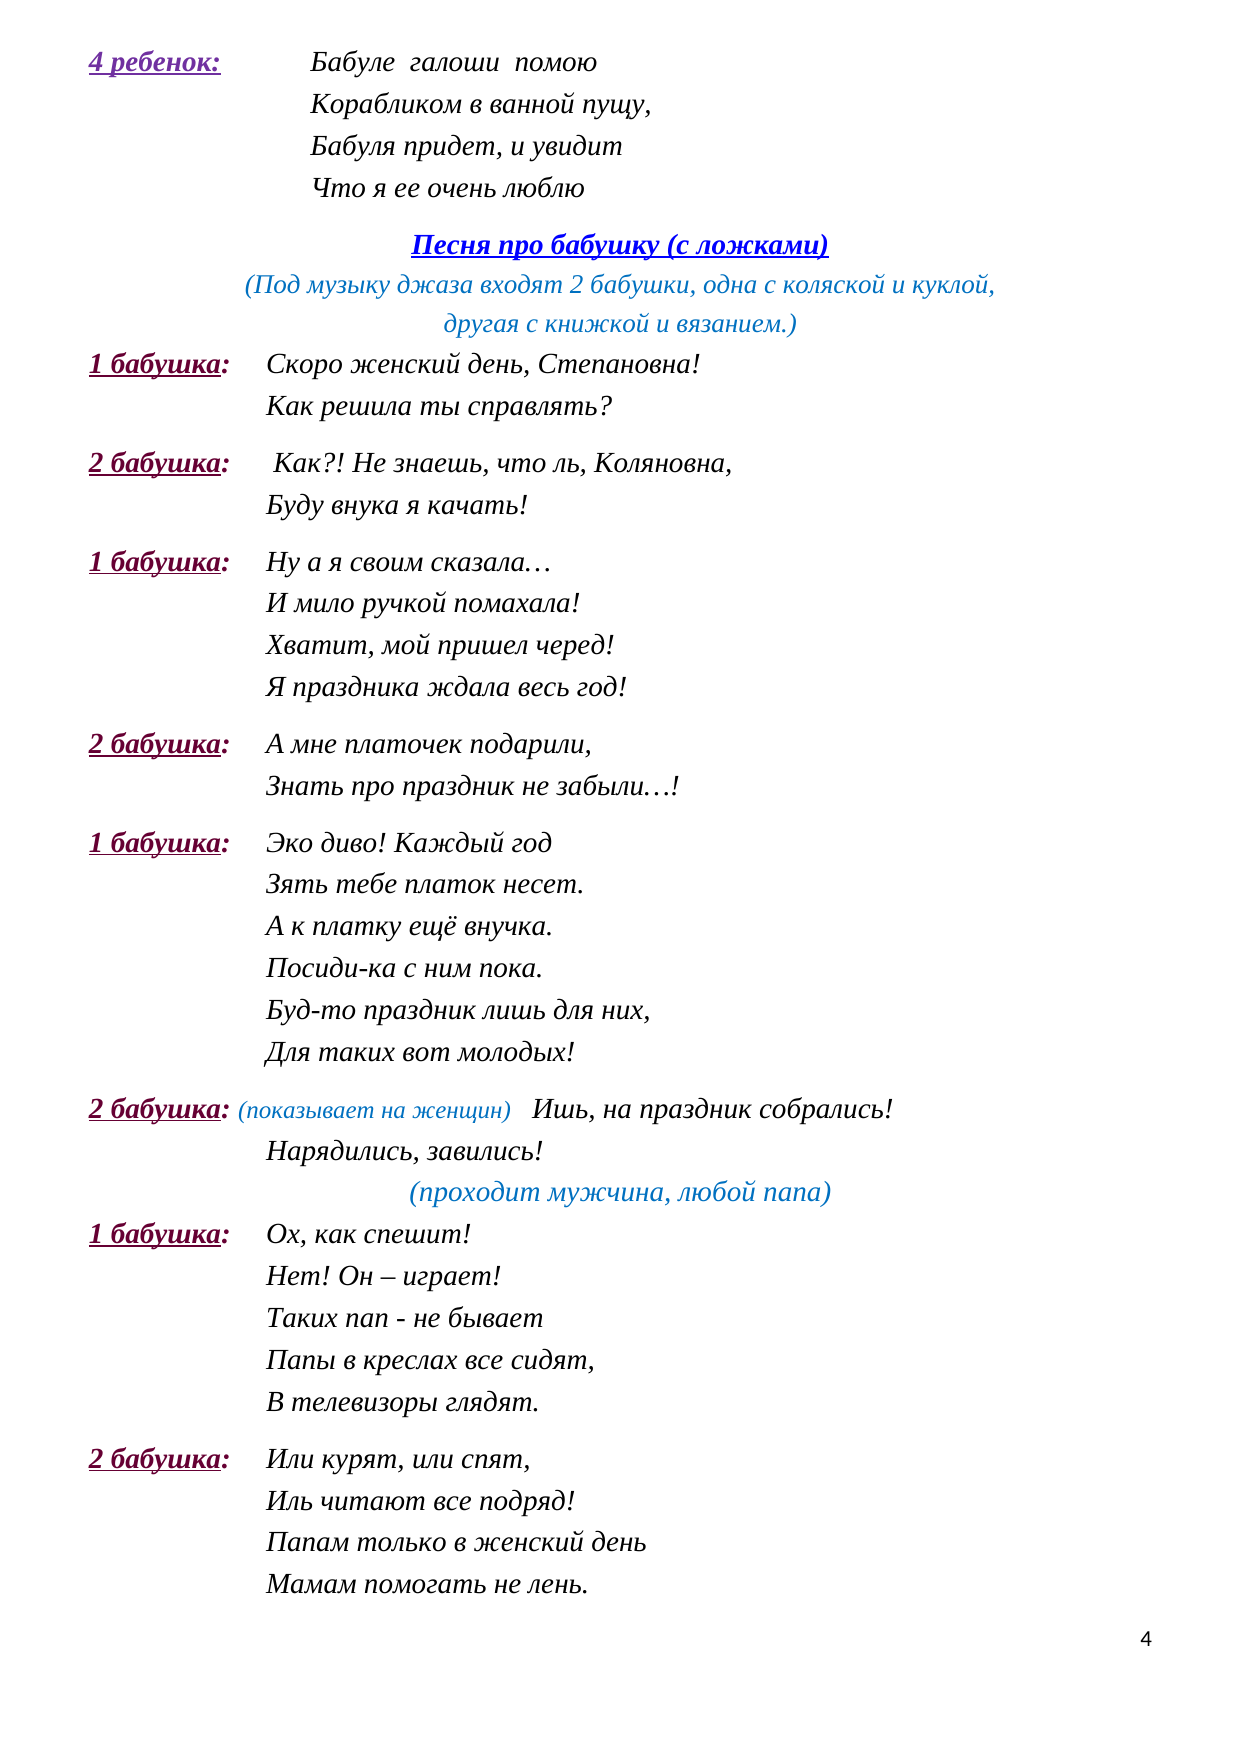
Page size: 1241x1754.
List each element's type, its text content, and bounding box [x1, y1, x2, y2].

text Иль читают все подряд! [89, 1483, 1152, 1516]
text Корабликом в ванной пущу, [89, 86, 1152, 120]
text А к платку ещё внучка. [89, 908, 1152, 942]
text 2 бабушка: Как?! Не знаешь, что ль, Коляновна, [89, 445, 1152, 478]
text Буду внука я качать! [89, 487, 1152, 520]
text Бабуля придет, и увидит [89, 128, 1152, 162]
text Мамам помогать не лень. [89, 1566, 1152, 1600]
text В телевизоры глядят. [89, 1384, 1152, 1417]
text Хватит, мой пришел черед! [89, 627, 1152, 661]
text Что я ее очень люблю [89, 170, 1152, 203]
text Нет! Он – играет! [89, 1258, 1152, 1292]
text Как решила ты справлять? [89, 388, 1152, 422]
text Я праздника ждала весь год! [89, 669, 1152, 703]
text Таких пап - не бывает [89, 1300, 1152, 1334]
text 1 бабушка: Ну а я своим сказала… [89, 544, 1152, 577]
text 2 бабушка: Или курят, или спят, [89, 1441, 1152, 1474]
text 2 бабушка: А мне платочек подарили, [89, 726, 1152, 759]
text Посиди-ка с ним пока. [89, 950, 1152, 984]
text 1 бабушка: Ох, как спешит! [89, 1216, 1152, 1250]
text Зять тебе платок несет. [89, 867, 1152, 900]
text 2 бабушка: (показывает на женщин) Ишь, на праздник собрались! [89, 1091, 1152, 1124]
text Папам только в женский день [89, 1524, 1152, 1558]
text Буд-то праздник лишь для них, [89, 992, 1152, 1026]
text Знать про праздник не забыли…! [89, 768, 1152, 801]
text 1 бабушка: Эко диво! Каждый год [89, 825, 1152, 858]
text (проходит мужчина, любой папа) [89, 1174, 1152, 1208]
text другая с книжкой и вязанием.) [89, 307, 1152, 339]
text И мило ручкой помахала! [89, 586, 1152, 619]
text Нарядились, завились! [89, 1133, 1152, 1166]
text 4 ребенок: Бабуле галоши помою [89, 44, 1152, 78]
text Песня про бабушку (с ложками) [89, 227, 1152, 260]
text 1 бабушка: Скоро женский день, Степановна! [89, 346, 1152, 380]
text Папы в креслах все сидят, [89, 1342, 1152, 1376]
text Для таких вот молодых! [89, 1034, 1152, 1068]
text (Под музыку джаза входят 2 бабушки, одна с коляской и куклой, [89, 269, 1152, 300]
